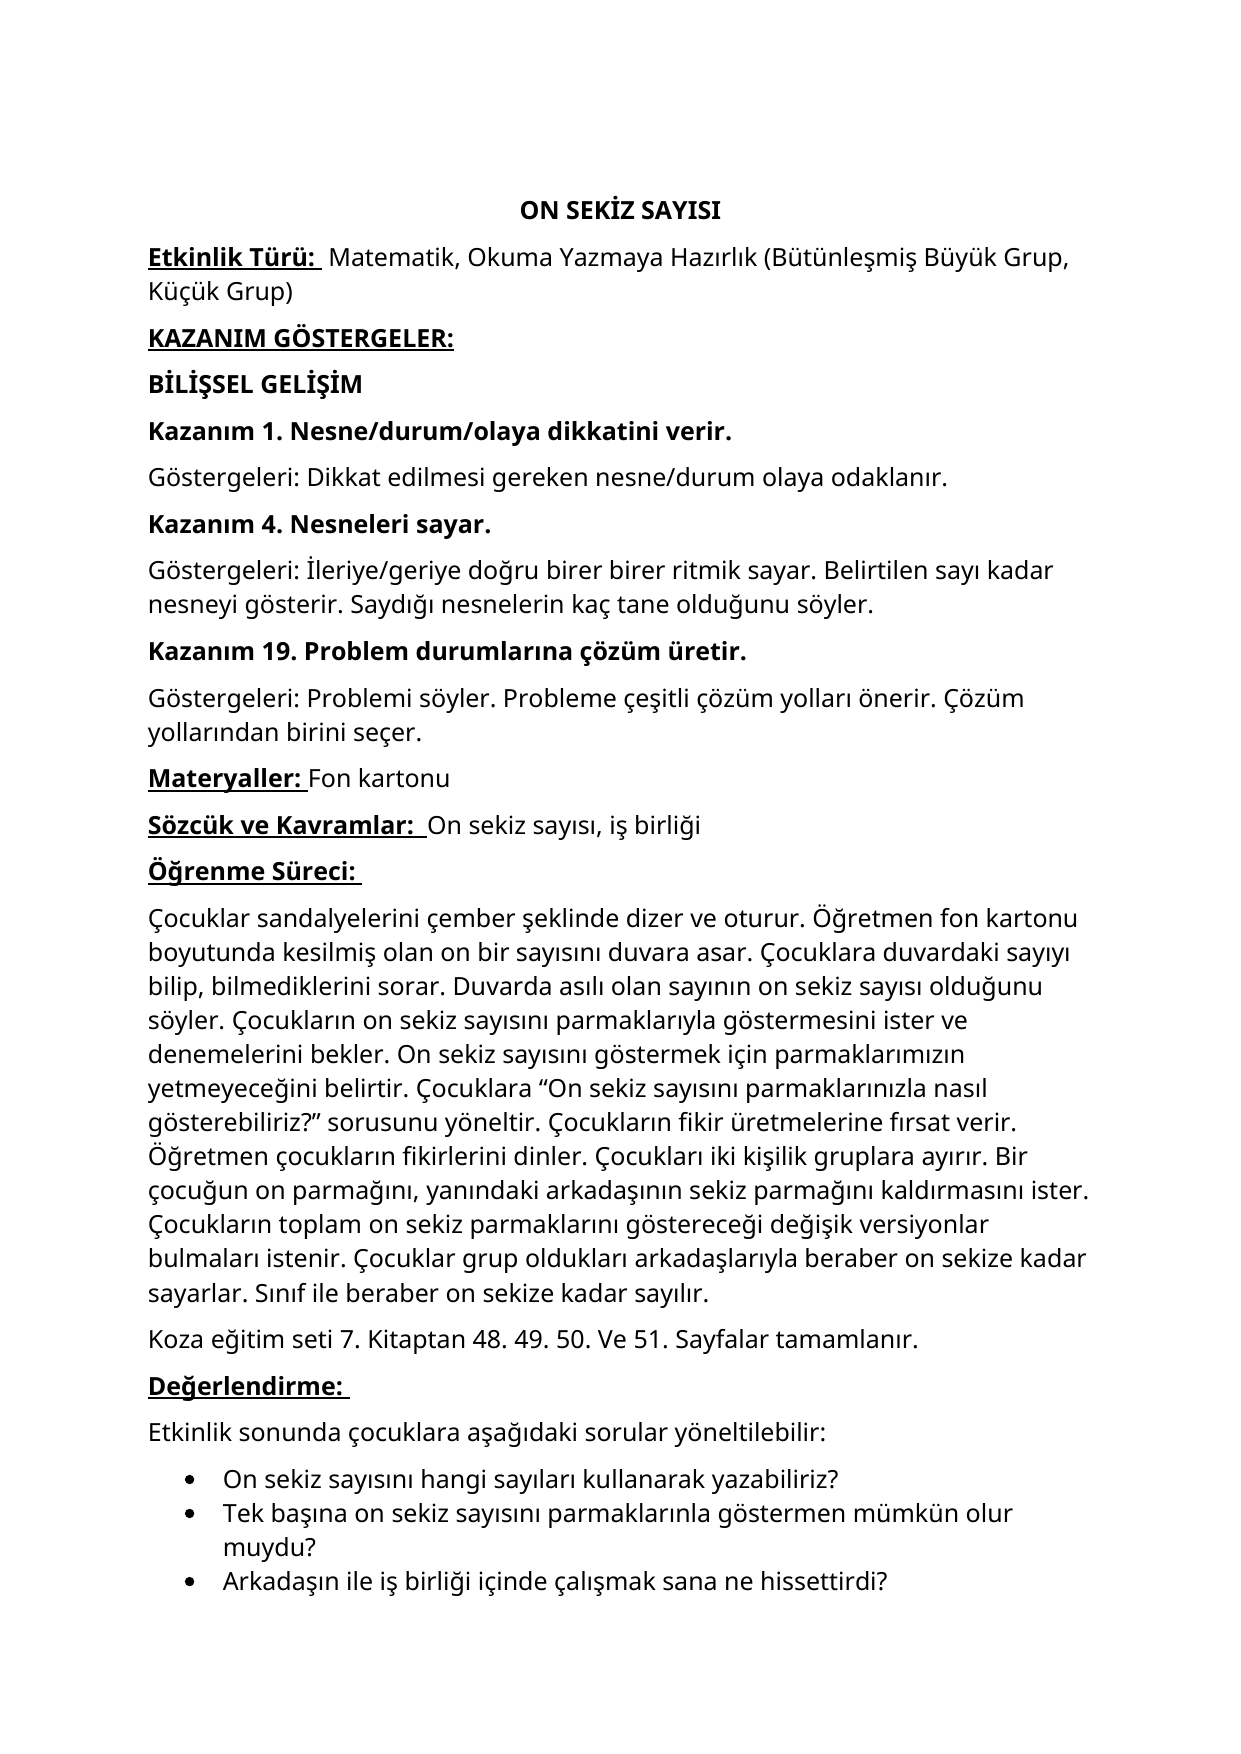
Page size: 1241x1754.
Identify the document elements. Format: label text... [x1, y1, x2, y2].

text Öğrenme Süreci: [148, 854, 1093, 888]
text Kazanım 1. Nesne/durum/olaya dikkatini verir. [148, 413, 1093, 447]
list Arkadaşın ile iş birliği içinde çalışmak sana ne hissettirdi? [185, 1564, 1093, 1598]
text Koza eğitim seti 7. Kitaptan 48. 49. 50. Ve 51. Sayfalar tamamlanır. [148, 1322, 1093, 1356]
text BİLİŞSEL GELİŞİM [148, 367, 1093, 401]
text Göstergeleri: Problemi söyler. Probleme çeşitli çözüm yolları önerir. Çözüm yollarından birini seçer. [148, 680, 1093, 748]
text Göstergeleri: İleriye/geriye doğru birer birer ritmik sayar. Belirtilen sayı kadar nesneyi gösterir. Saydığı nesnelerin kaç tane olduğunu söyler. [148, 553, 1093, 621]
text ON SEKİZ SAYISI [148, 193, 1093, 227]
text Göstergeleri: Dikkat edilmesi gereken nesne/durum olaya odaklanır. [148, 460, 1093, 494]
text Materyaller: Fon kartonu [148, 761, 1093, 795]
text Etkinlik sonunda çocuklara aşağıdaki sorular yöneltilebilir: [148, 1415, 1093, 1449]
text KAZANIM GÖSTERGELER: [148, 320, 1093, 354]
text Etkinlik Türü: Matematik, Okuma Yazmaya Hazırlık (Bütünleşmiş Büyük Grup, Küçük Grup) [148, 239, 1093, 308]
text Kazanım 4. Nesneleri sayar. [148, 506, 1093, 541]
text Sözcük ve Kavramlar: On sekiz sayısı, iş birliği [148, 807, 1093, 841]
list Tek başına on sekiz sayısını parmaklarınla göstermen mümkün olur muydu? [185, 1496, 1093, 1564]
text Değerlendirme: [148, 1368, 1093, 1402]
list On sekiz sayısını hangi sayıları kullanarak yazabiliriz? [185, 1461, 1093, 1496]
text Kazanım 19. Problem durumlarına çözüm üretir. [148, 634, 1093, 668]
text Çocuklar sandalyelerini çember şeklinde dizer ve oturur. Öğretmen fon kartonu boyutunda kesilmiş olan on bir sayısını duvara asar. Çocuklara duvardaki sayıyı bilip, bilmediklerini sorar. Duvarda asılı olan sayının on sekiz sayısı olduğunu söyler. Çocukların on sekiz sayısını parmaklarıyla göstermesini ister ve denemelerini bekler. On sekiz sayısını göstermek için parmaklarımızın yetmeyeceğini belirtir. Çocuklara “On sekiz sayısını parmaklarınızla nasıl gösterebiliriz?” sorusunu yöneltir. Çocukların fikir üretmelerine fırsat verir. Öğretmen çocukların fikirlerini dinler. Çocukları iki kişilik gruplara ayırır. Bir çocuğun on parmağını, yanındaki arkadaşının sekiz parmağını kaldırmasını ister. Çocukların toplam on sekiz parmaklarını göstereceği değişik versiyonlar bulmaları istenir. Çocuklar grup oldukları arkadaşlarıyla beraber on sekize kadar sayarlar. Sınıf ile beraber on sekize kadar sayılır. [148, 901, 1093, 1309]
